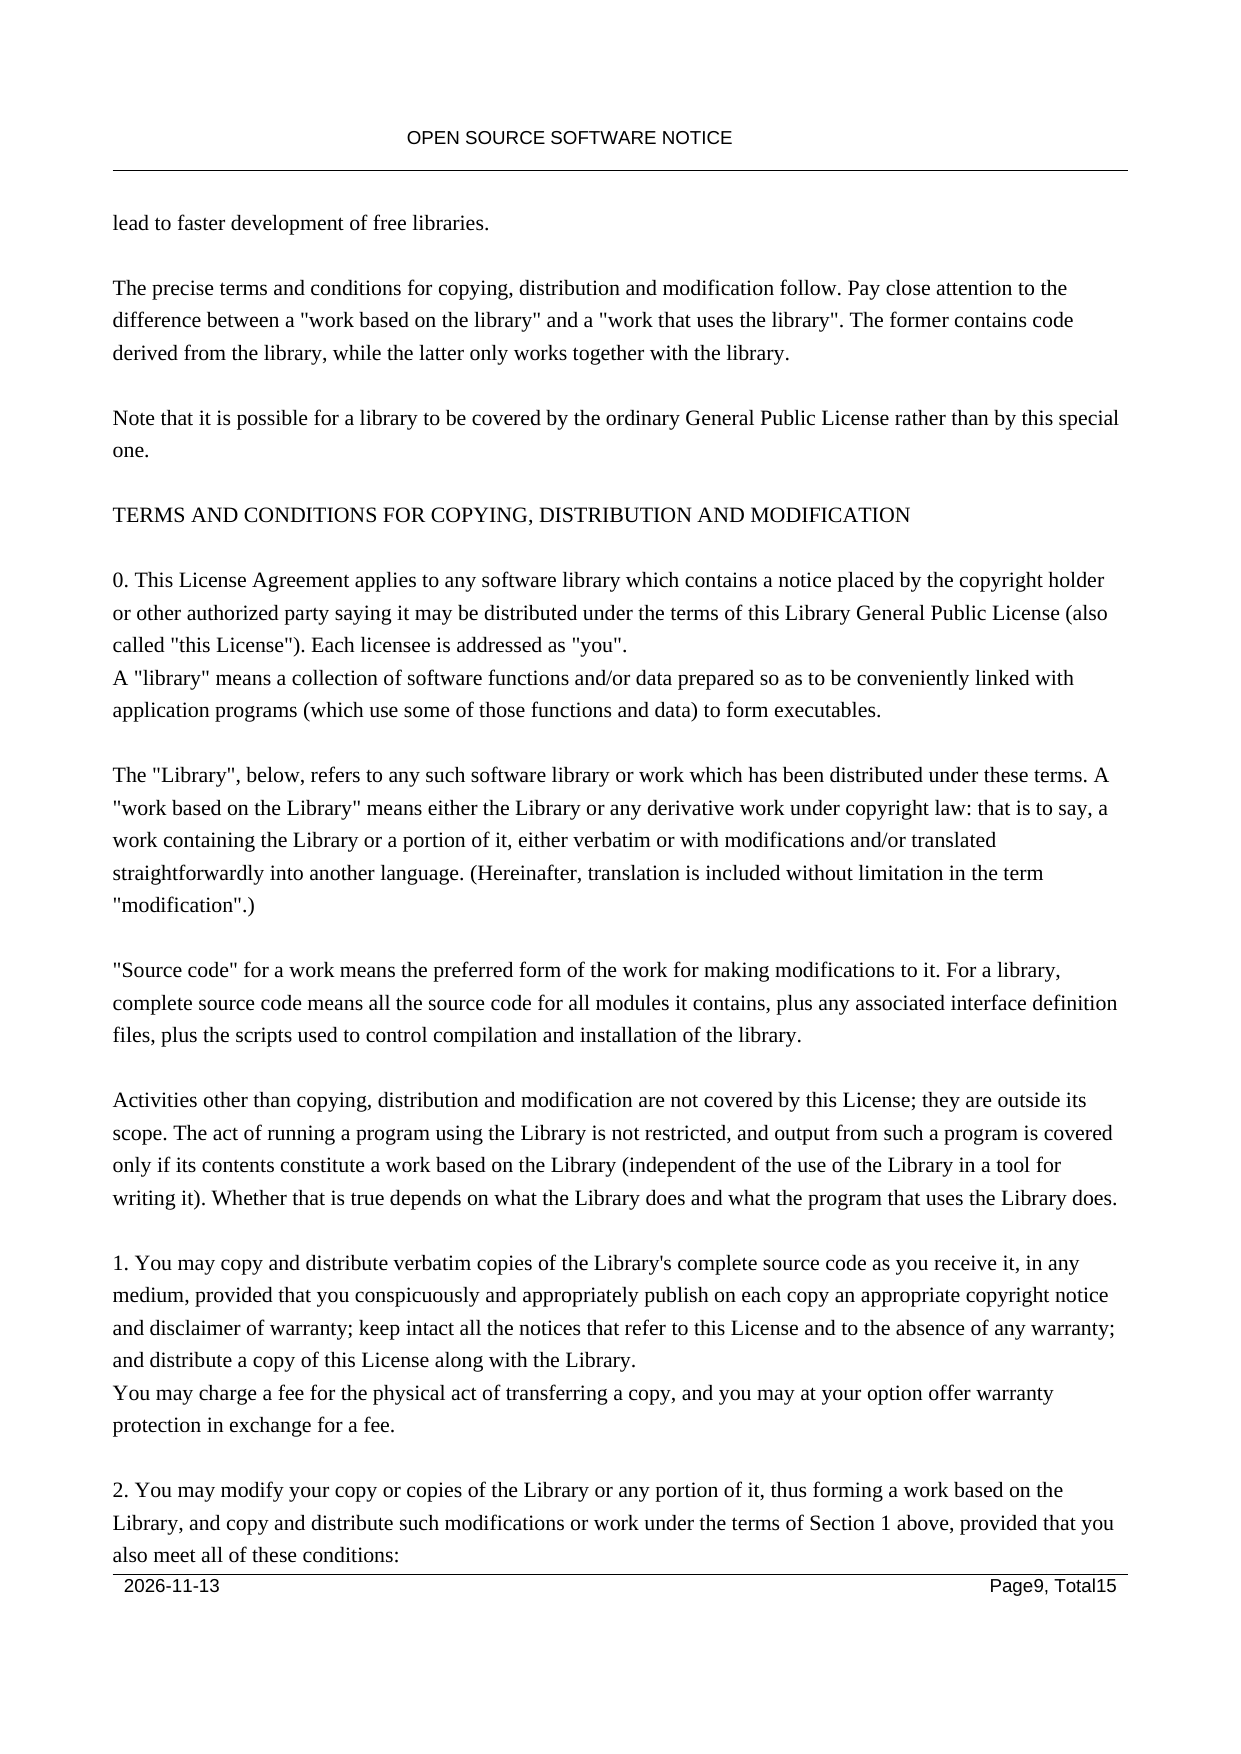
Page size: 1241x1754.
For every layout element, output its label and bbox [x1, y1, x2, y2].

text [112, 206, 1128, 1571]
